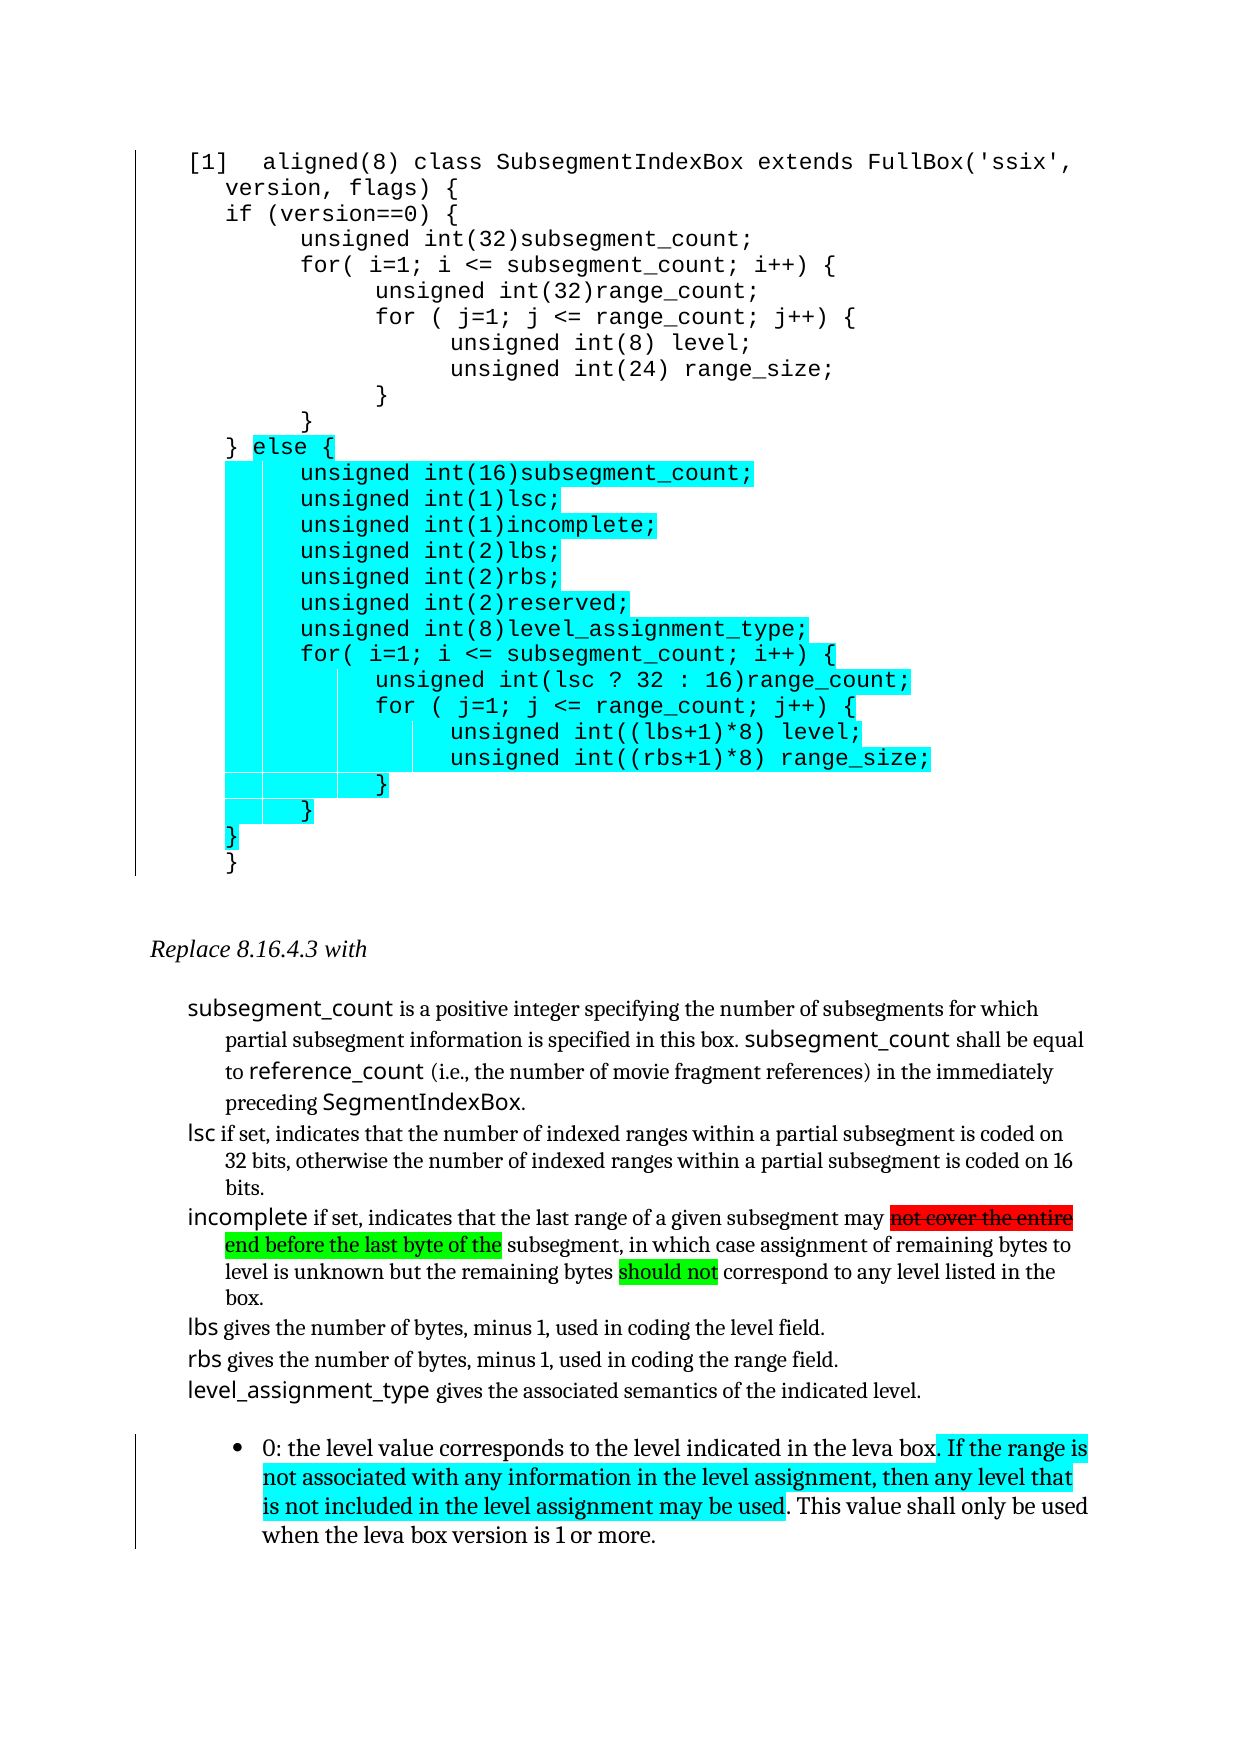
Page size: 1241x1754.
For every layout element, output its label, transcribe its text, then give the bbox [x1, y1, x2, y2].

text Replace 8.16.4.3 with [150, 934, 1090, 963]
text rbs gives the number of bytes, minus 1, used in coding the range field. [187, 1343, 1090, 1374]
text lsc if set, indicates that the number of indexed ranges within a partial subsegment is coded on 32 bits, otherwise the number of indexed ranges within a partial subsegment is coded on 16 bits. [187, 1117, 1090, 1201]
text incomplete if set, indicates that the last range of a given subsegment may not cover the entire end before the last byte of the subsegment, in which case assignment of remaining bytes to level is unknown but the remaining bytes should not correspond to any level listed in the box. [187, 1201, 1090, 1311]
list 0: the level value corresponds to the level indicated in the leva box. If the range is not associated with any information in the level assignment, then any level that is not included in the level assignment may be used. This value shall only be used when the leva box version is 1 or more. [233, 1434, 1090, 1549]
text lbs gives the number of bytes, minus 1, used in coding the level field. [187, 1311, 1090, 1343]
list aligned(8) class SubsegmentIndexBox extends FullBox('ssix', version, flags) { if (version==0) { unsigned int(32)subsegment_count; for( i=1; i <= subsegment_count; i++) { unsigned int(32)range_count; for ( j=1; j <= range_count; j++) { unsigned int(8) level; unsigned int(24) range_size; } } } else { unsigned int(16)subsegment_count; unsigned int(1)lsc; unsigned int(1)incomplete; unsigned int(2)lbs; unsigned int(2)rbs; unsigned int(2)reserved; unsigned int(8)level_assignment_type; for( i=1; i <= subsegment_count; i++) { unsigned int(lsc ? 32 : 16)range_count; for ( j=1; j <= range_count; j++) { unsigned int((lbs+1)*8) level; unsigned int((rbs+1)*8) range_size; } } } } [187, 150, 1090, 905]
text subsegment_count is a positive integer specifying the number of subsegments for which partial subsegment information is specified in this box. subsegment_count shall be equal to reference_count (i.e., the number of movie fragment references) in the immediately preceding SegmentIndexBox. [187, 992, 1090, 1117]
text level_assignment_type gives the associated semantics of the indicated level. [187, 1374, 1090, 1405]
